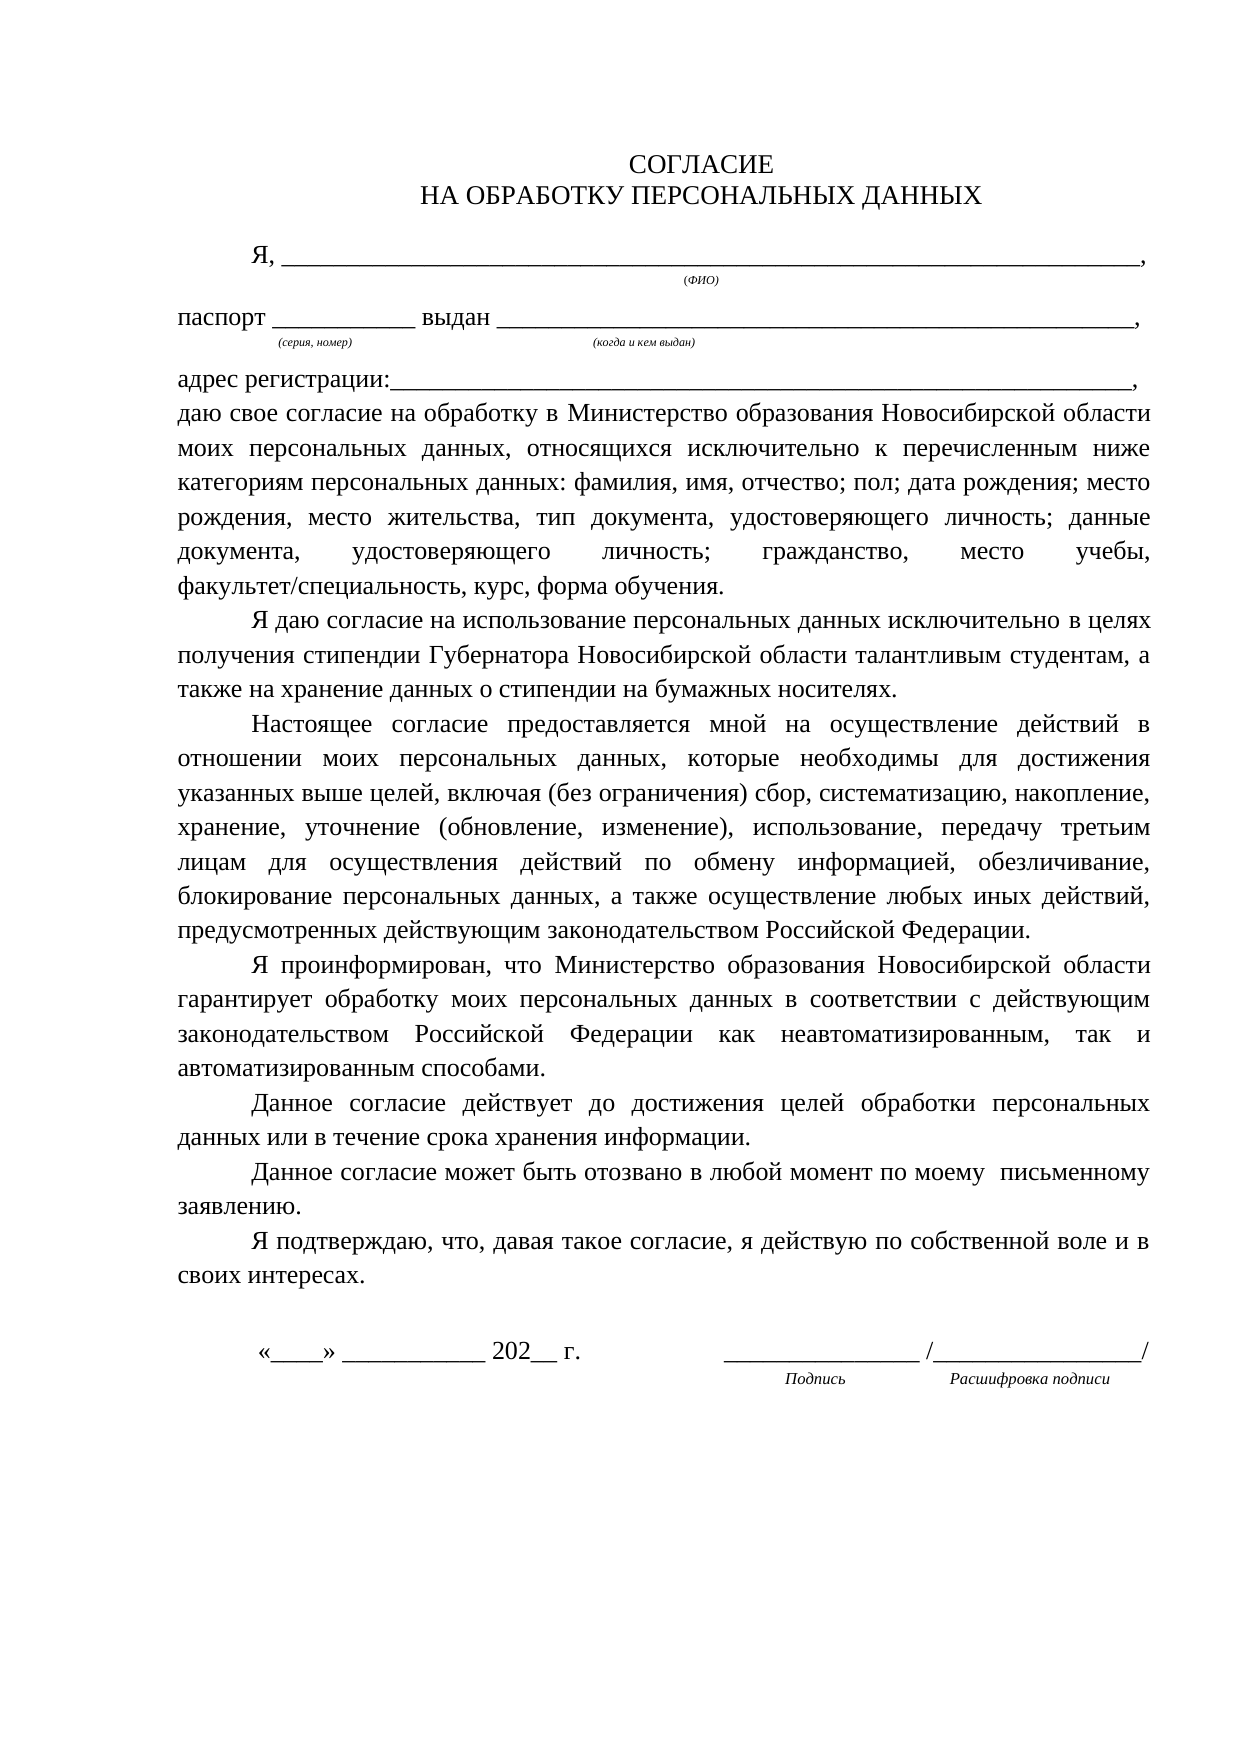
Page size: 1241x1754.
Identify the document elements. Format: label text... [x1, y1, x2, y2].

text НА ОБРАБОТКУ ПЕРСОНАЛЬНЫХ ДАННЫХ [177, 179, 1152, 210]
text паспорт ___________ выдан _________________________________________________, [177, 301, 1152, 331]
text (ФИО) [177, 273, 1152, 297]
text Данное согласие действует до достижения целей обработки персональных данных или в течение срока хранения информации. [177, 1087, 1152, 1151]
text СОГЛАСИЕ [177, 148, 1152, 179]
text Я даю согласие на использование персональных данных исключительно в целях получения стипендии Губернатора Новосибирской области талантливым студентам, а также на хранение данных о стипендии на бумажных носителях. [177, 604, 1152, 703]
text Я подтверждаю, что, давая такое согласие, я действую по собственной воле и в своих интересах. [177, 1225, 1152, 1289]
text даю свое согласие на обработку в Министерство образования Новосибирской области моих персональных данных, относящихся исключительно к перечисленным ниже категориям персональных данных: фамилия, имя, отчество; пол; дата рождения; место рождения, место жительства, тип документа, удостоверяющего личность; данные документа, удостоверяющего личность; гражданство, место учебы, факультет/специальность, курс, форма обучения. [177, 397, 1152, 600]
text адрес регистрации:_________________________________________________________, [177, 363, 1152, 393]
text Настоящее согласие предоставляется мной на осуществление действий в отношении моих персональных данных, которые необходимы для достижения указанных выше целей, включая (без ограничения) сбор, систематизацию, накопление, хранение, уточнение (обновление, изменение), использование, передачу третьим лицам для осуществления действий по обмену информацией, обезличивание, блокирование персональных данных, а также осуществление любых иных действий, предусмотренных действующим законодательством Российской Федерации. [177, 708, 1152, 944]
text Я, __________________________________________________________________, [177, 239, 1152, 269]
text Я проинформирован, что Министерство образования Новосибирской области гарантирует обработку моих персональных данных в соответствии с действующим законодательством Российской Федерации как неавтоматизированным, так и автоматизированным способами. [177, 949, 1152, 1082]
text (серия, номер) (когда и кем выдан) [177, 335, 1152, 359]
text Данное согласие может быть отозвано в любой момент по моему письменному заявлению. [177, 1156, 1152, 1220]
text Подпись Расшифровка подписи [177, 1369, 1152, 1388]
text «____» ___________ 202__ г. _______________ /________________/ [177, 1335, 1152, 1365]
